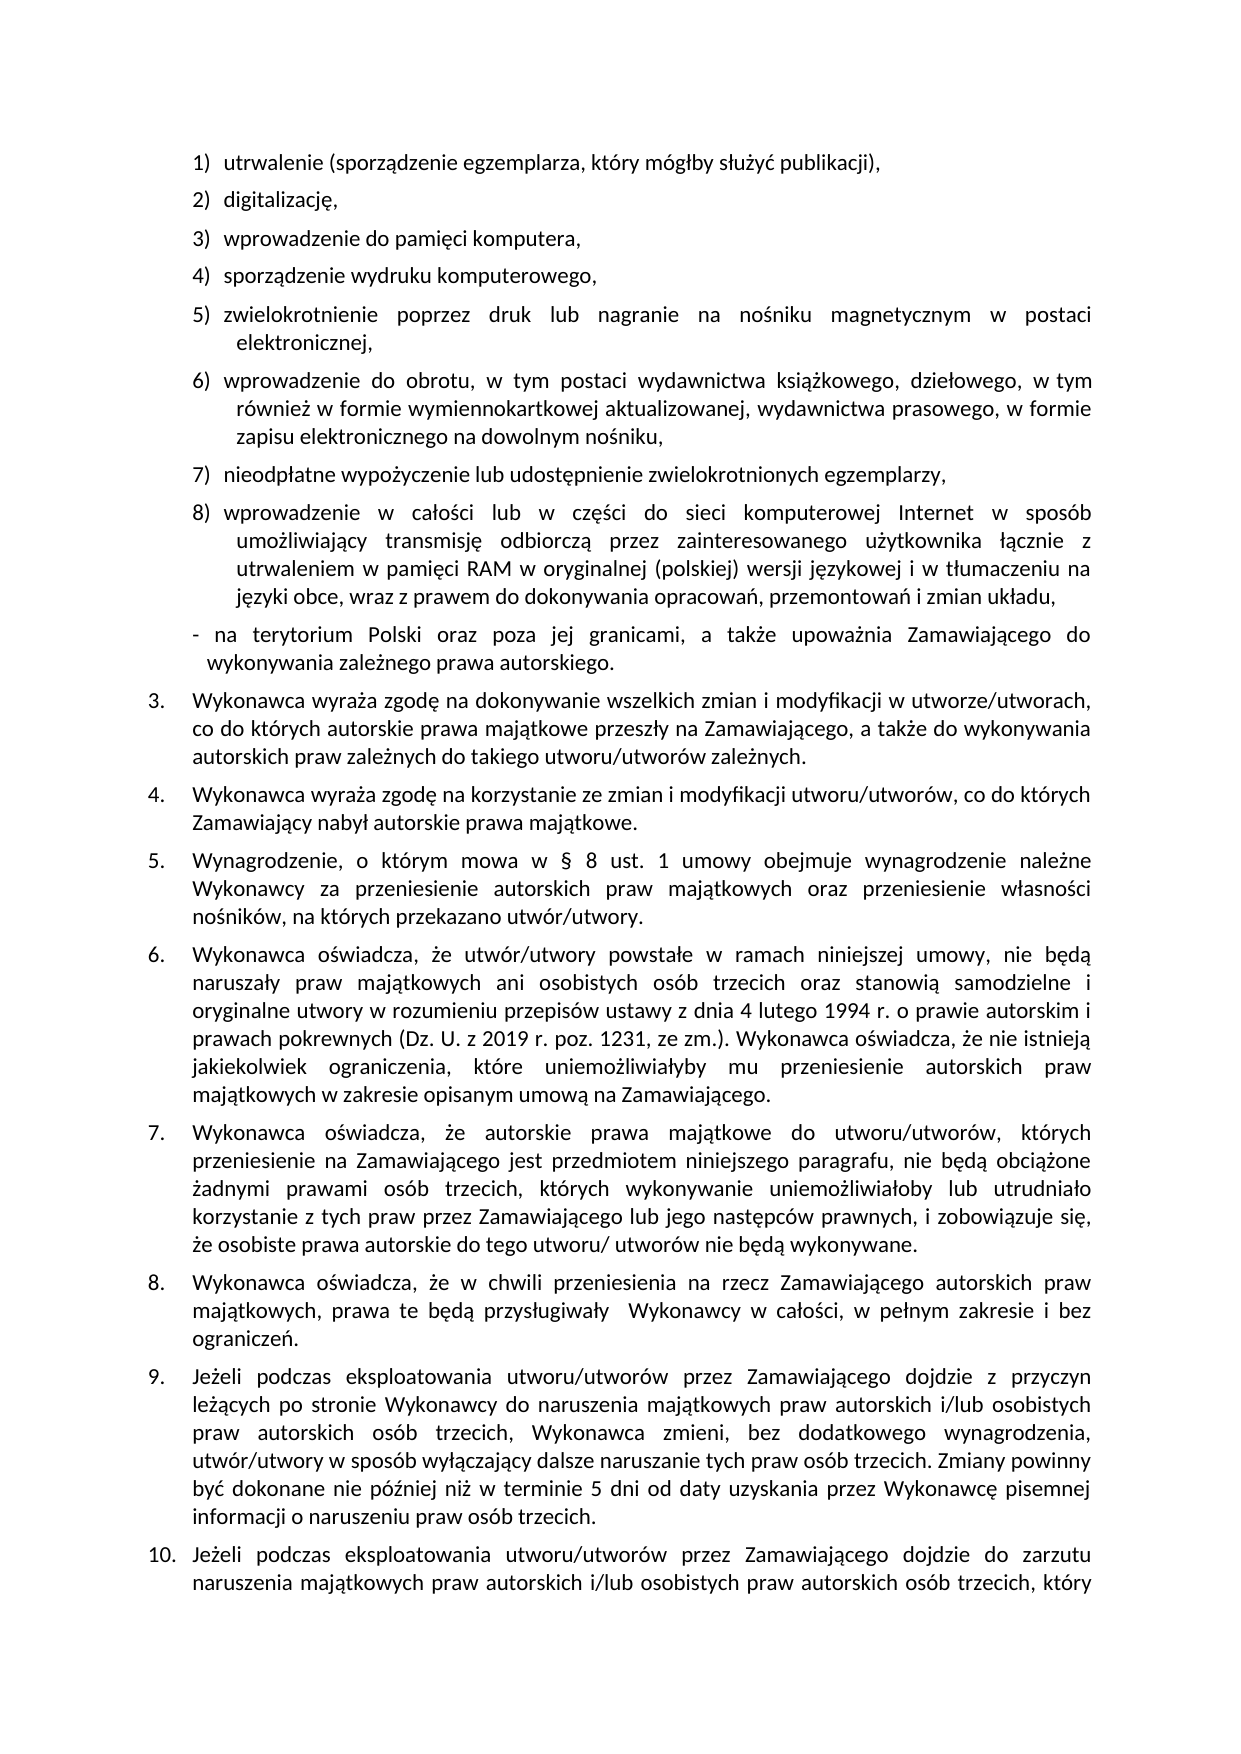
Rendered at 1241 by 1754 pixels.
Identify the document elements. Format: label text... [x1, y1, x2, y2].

list Wynagrodzenie, o którym mowa w § 8 ust. 1 umowy obejmuje wynagrodzenie należne Wykonawcy za przeniesienie autorskich praw majątkowych oraz przeniesienie własności nośników, na których przekazano utwór/utwory. [148, 846, 1093, 930]
list Jeżeli podczas eksploatowania utworu/utworów przez Zamawiającego dojdzie z przyczyn leżących po stronie Wykonawcy do naruszenia majątkowych praw autorskich i/lub osobistych praw autorskich osób trzecich, Wykonawca zmieni, bez dodatkowego wynagrodzenia, utwór/utwory w sposób wyłączający dalsze naruszanie tych praw osób trzecich. Zmiany powinny być dokonane nie później niż w terminie 5 dni od daty uzyskania przez Wykonawcę pisemnej informacji o naruszeniu praw osób trzecich. [148, 1362, 1093, 1531]
list wprowadzenie do pamięci komputera, [192, 224, 1093, 252]
list Wykonawca oświadcza, że utwór/utwory powstałe w ramach niniejszej umowy, nie będą naruszały praw majątkowych ani osobistych osób trzecich oraz stanowią samodzielne i oryginalne utwory w rozumieniu przepisów ustawy z dnia 4 lutego 1994 r. o prawie autorskim i prawach pokrewnych (Dz. U. z 2019 r. poz. 1231, ze zm.). Wykonawca oświadcza, że nie istnieją jakiekolwiek ograniczenia, które uniemożliwiałyby mu przeniesienie autorskich praw majątkowych w zakresie opisanym umową na Zamawiającego. [148, 940, 1093, 1108]
list Wykonawca wyraża zgodę na dokonywanie wszelkich zmian i modyfikacji w utworze/utworach, co do których autorskie prawa majątkowe przeszły na Zamawiającego, a także do wykonywania autorskich praw zależnych do takiego utworu/utworów zależnych. [148, 686, 1093, 770]
list Wykonawca wyraża zgodę na korzystanie ze zmian i modyfikacji utworu/utworów, co do których Zamawiający nabył autorskie prawa majątkowe. [148, 780, 1093, 836]
list Wykonawca oświadcza, że w chwili przeniesienia na rzecz Zamawiającego autorskich praw majątkowych, prawa te będą przysługiwały Wykonawcy w całości, w pełnym zakresie i bez ograniczeń. [148, 1268, 1093, 1352]
list nieodpłatne wypożyczenie lub udostępnienie zwielokrotnionych egzemplarzy, [192, 460, 1093, 488]
list digitalizację, [192, 186, 1093, 214]
list wprowadzenie w całości lub w części do sieci komputerowej Internet w sposób umożliwiający transmisję odbiorczą przez zainteresowanego użytkownika łącznie z utrwaleniem w pamięci RAM w oryginalnej (polskiej) wersji językowej i w tłumaczeniu na języki obce, wraz z prawem do dokonywania opracowań, przemontowań i zmian układu, [192, 498, 1093, 610]
list wprowadzenie do obrotu, w tym postaci wydawnictwa książkowego, dziełowego, w tym również w formie wymiennokartkowej aktualizowanej, wydawnictwa prasowego, w formie zapisu elektronicznego na dowolnym nośniku, [192, 366, 1093, 450]
list zwielokrotnienie poprzez druk lub nagranie na nośniku magnetycznym w postaci elektronicznej, [192, 300, 1093, 356]
list utrwalenie (sporządzenie egzemplarza, który mógłby służyć publikacji), [192, 148, 1093, 176]
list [148, 1541, 1093, 1597]
list Wykonawca oświadcza, że autorskie prawa majątkowe do utworu/utworów, których przeniesienie na Zamawiającego jest przedmiotem niniejszego paragrafu, nie będą obciążone żadnymi prawami osób trzecich, których wykonywanie uniemożliwiałoby lub utrudniało korzystanie z tych praw przez Zamawiającego lub jego następców prawnych, i zobowiązuje się, że osobiste prawa autorskie do tego utworu/ utworów nie będą wykonywane. [148, 1118, 1093, 1258]
text - na terytorium Polski oraz poza jej granicami, a także upoważnia Zamawiającego do wykonywania zależnego prawa autorskiego. [192, 620, 1093, 676]
list sporządzenie wydruku komputerowego, [192, 262, 1093, 290]
